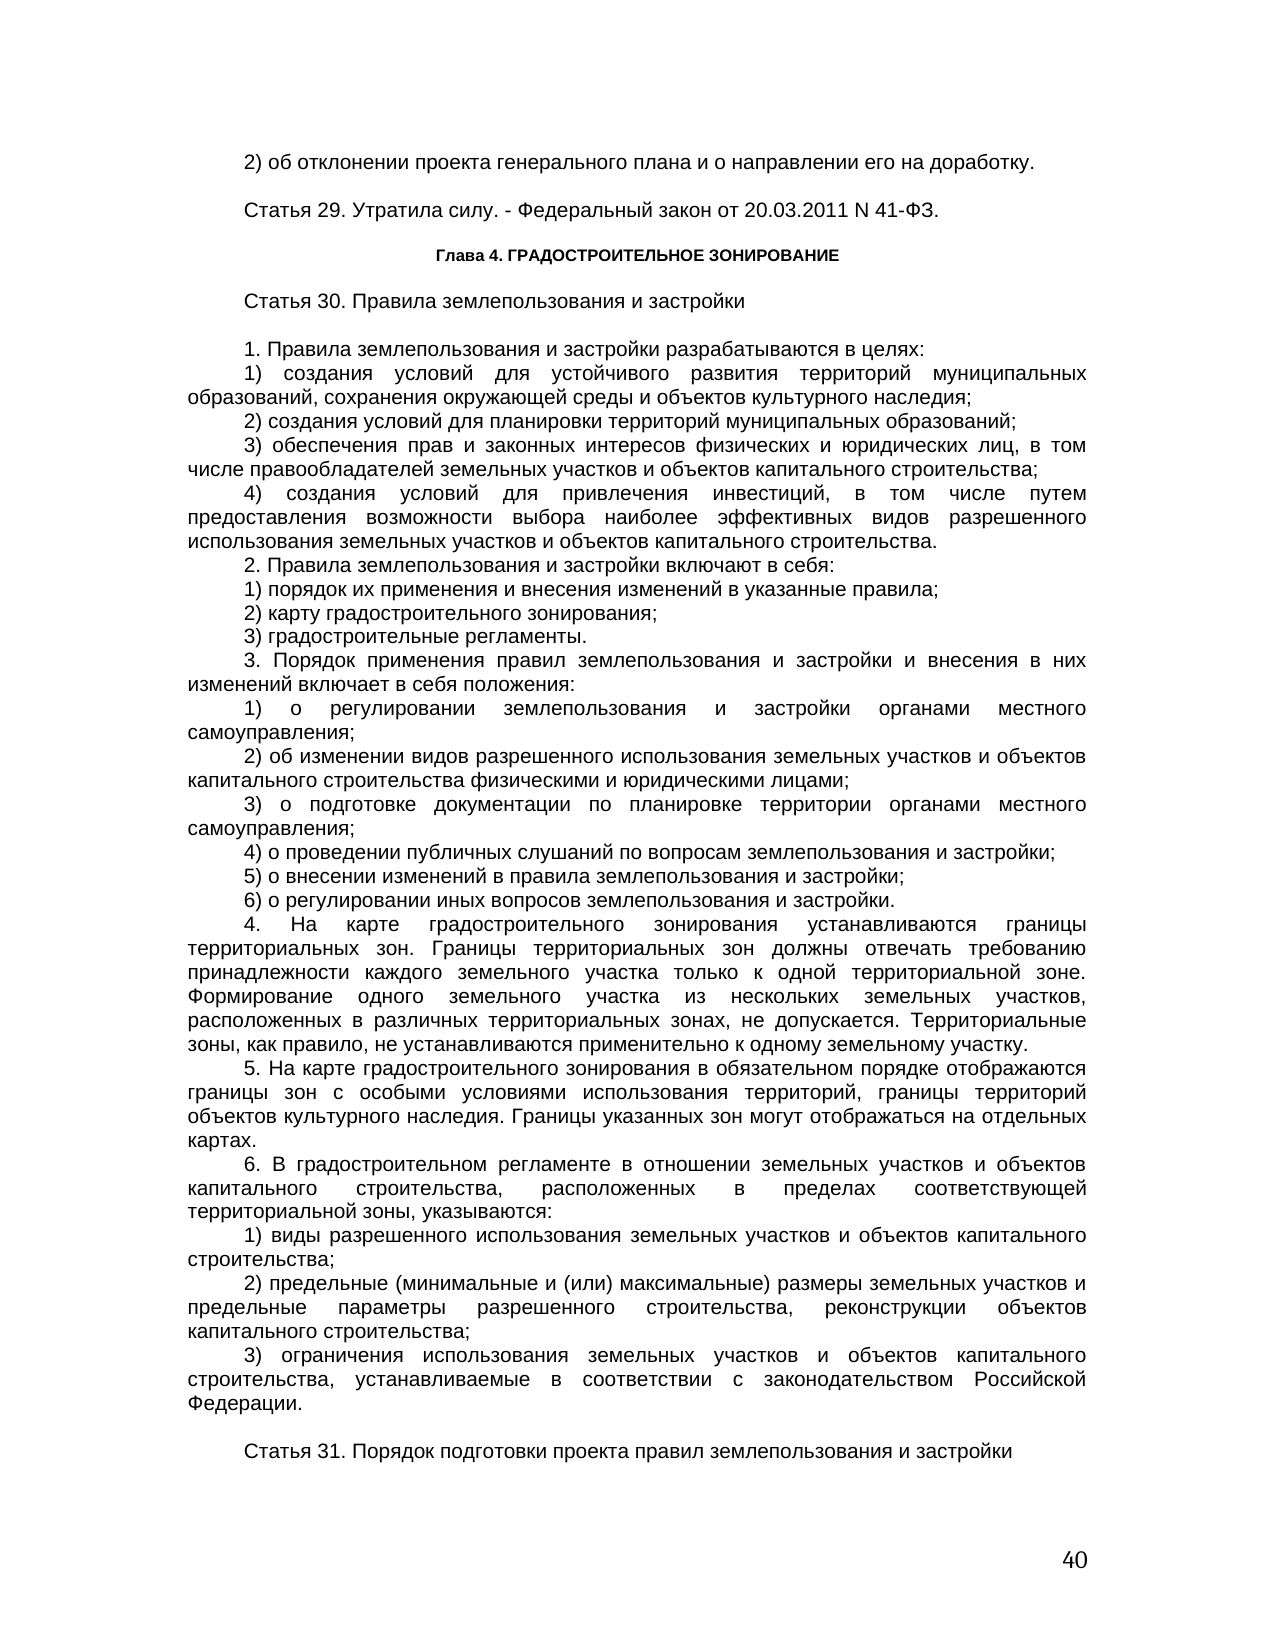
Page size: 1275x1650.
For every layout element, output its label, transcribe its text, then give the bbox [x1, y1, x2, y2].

text 6) о регулировании иных вопросов землепользования и застройки. [187, 888, 1087, 912]
text 1) виды разрешенного использования земельных участков и объектов капитального строительства; [187, 1223, 1087, 1271]
text 2) создания условий для планировки территорий муниципальных образований; [187, 409, 1087, 433]
text Статья 31. Порядок подготовки проекта правил землепользования и застройки [187, 1439, 1087, 1463]
text 6. В градостроительном регламенте в отношении земельных участков и объектов капитального строительства, расположенных в пределах соответствующей территориальной зоны, указываются: [187, 1151, 1087, 1223]
text 3. Порядок применения правил землепользования и застройки и внесения в них изменений включает в себя положения: [187, 648, 1087, 696]
text Статья 29. Утратила силу. - Федеральный закон от 20.03.2011 N 41-ФЗ. [187, 198, 1087, 222]
text 3) обеспечения прав и законных интересов физических и юридических лиц, в том числе правообладателей земельных участков и объектов капитального строительства; [187, 433, 1087, 481]
text Глава 4. ГРАДОСТРОИТЕЛЬНОЕ ЗОНИРОВАНИЕ [187, 246, 1087, 265]
text 2) карту градостроительного зонирования; [187, 600, 1087, 624]
text 5. На карте градостроительного зонирования в обязательном порядке отображаются границы зон с особыми условиями использования территорий, границы территорий объектов культурного наследия. Границы указанных зон могут отображаться на отдельных картах. [187, 1056, 1087, 1151]
text 1) создания условий для устойчивого развития территорий муниципальных образований, сохранения окружающей среды и объектов культурного наследия; [187, 361, 1087, 409]
text 1. Правила землепользования и застройки разрабатываются в целях: [187, 337, 1087, 361]
text 2) предельные (минимальные и (или) максимальные) размеры земельных участков и предельные параметры разрешенного строительства, реконструкции объектов капитального строительства; [187, 1271, 1087, 1343]
text 1) о регулировании землепользования и застройки органами местного самоуправления; [187, 696, 1087, 744]
text 1) порядок их применения и внесения изменений в указанные правила; [187, 576, 1087, 600]
text 3) градостроительные регламенты. [187, 624, 1087, 648]
text 4) о проведении публичных слушаний по вопросам землепользования и застройки; [187, 840, 1087, 864]
text 3) о подготовке документации по планировке территории органами местного самоуправления; [187, 792, 1087, 840]
text 5) о внесении изменений в правила землепользования и застройки; [187, 864, 1087, 888]
text Статья 30. Правила землепользования и застройки [187, 289, 1087, 313]
text 2) об отклонении проекта генерального плана и о направлении его на доработку. [187, 150, 1087, 174]
text 2) об изменении видов разрешенного использования земельных участков и объектов капитального строительства физическими и юридическими лицами; [187, 744, 1087, 792]
text 3) ограничения использования земельных участков и объектов капитального строительства, устанавливаемые в соответствии с законодательством Российской Федерации. [187, 1343, 1087, 1415]
text 2. Правила землепользования и застройки включают в себя: [187, 552, 1087, 576]
text 4) создания условий для привлечения инвестиций, в том числе путем предоставления возможности выбора наиболее эффективных видов разрешенного использования земельных участков и объектов капитального строительства. [187, 481, 1087, 552]
text 4. На карте градостроительного зонирования устанавливаются границы территориальных зон. Границы территориальных зон должны отвечать требованию принадлежности каждого земельного участка только к одной территориальной зоне. Формирование одного земельного участка из нескольких земельных участков, расположенных в различных территориальных зонах, не допускается. Территориальные зоны, как правило, не устанавливаются применительно к одному земельному участку. [187, 912, 1087, 1056]
